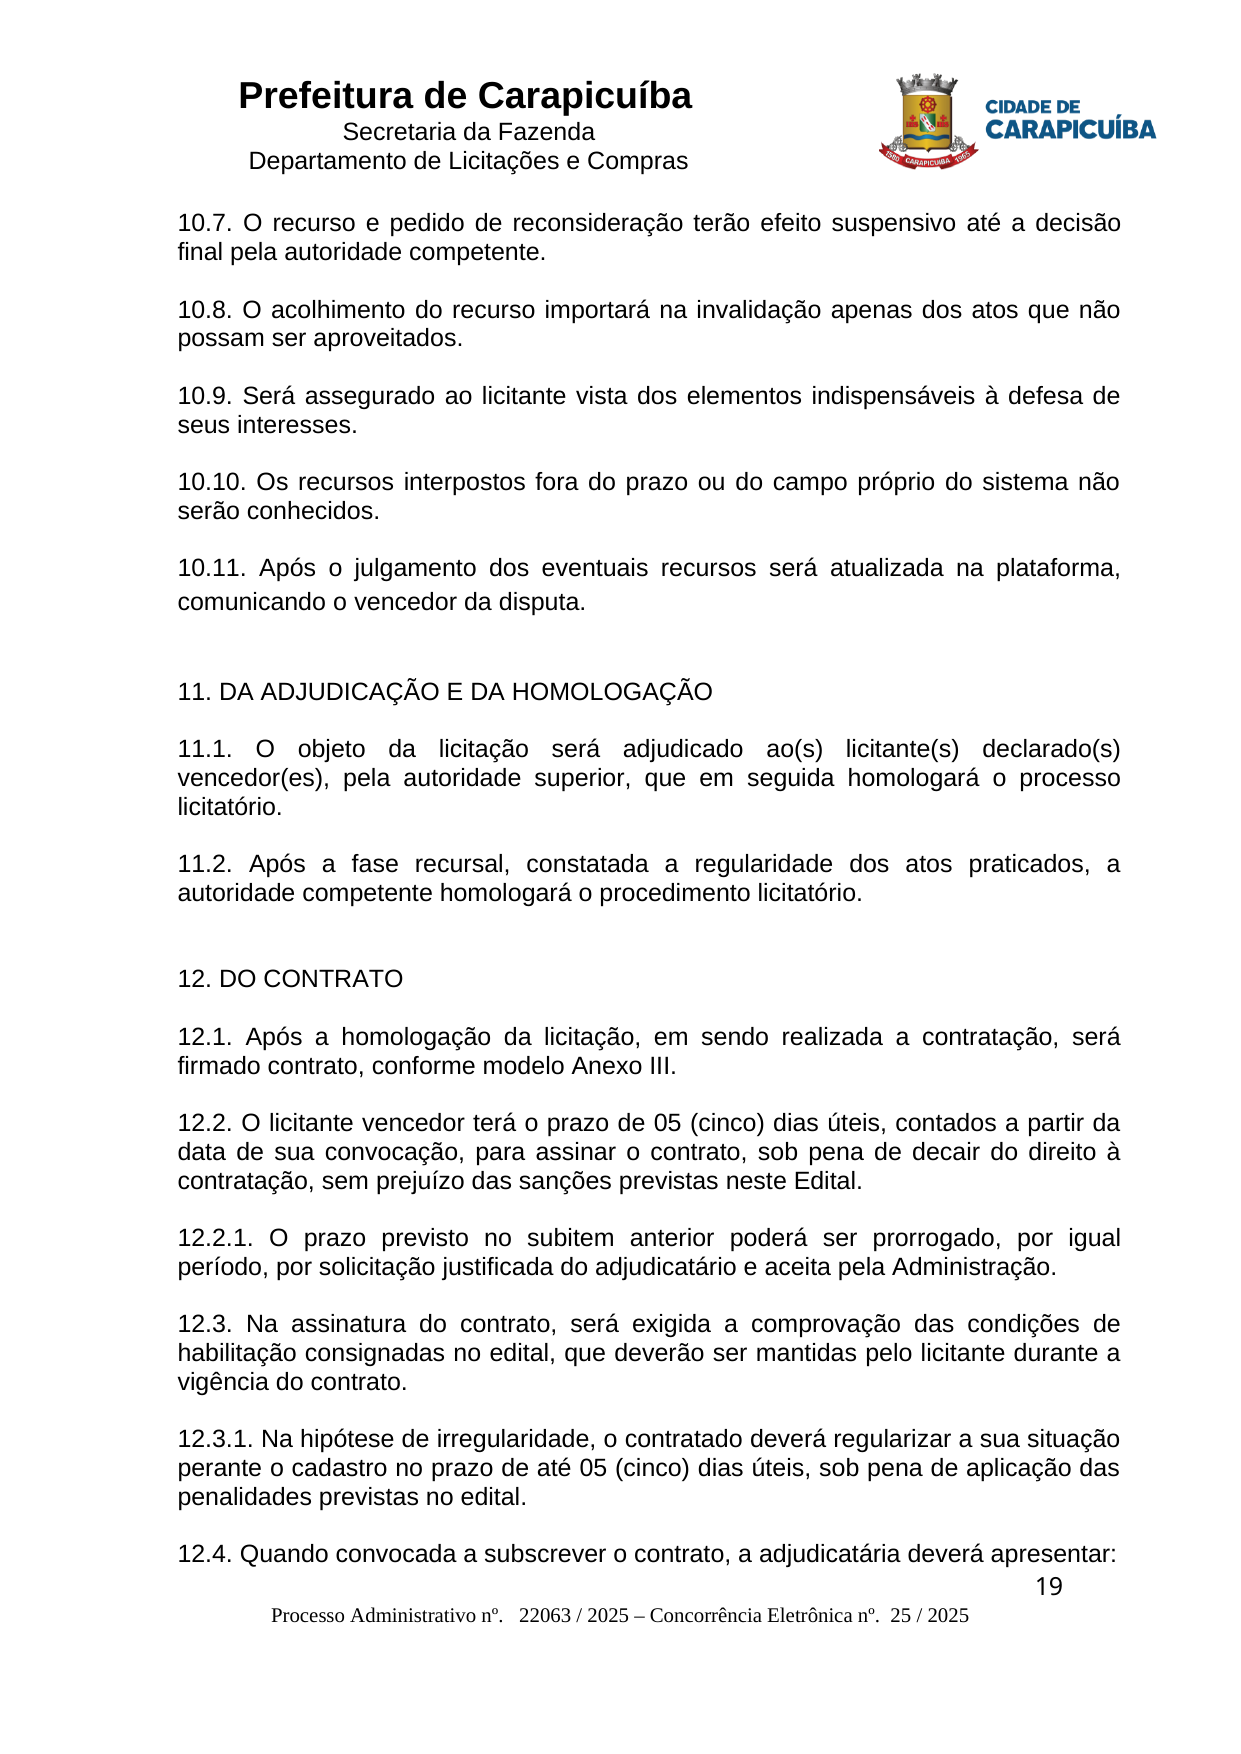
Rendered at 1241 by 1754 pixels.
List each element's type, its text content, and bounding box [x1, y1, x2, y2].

text 12.3.1. Na hipótese de irregularidade, o contratado deverá regularizar a sua situação perante o cadastro no prazo de até 05 (cinco) dias úteis, sob pena de aplicação das penalidades previstas no edital. [177, 1424, 1122, 1511]
text 12.3. Na assinatura do contrato, será exigida a comprovação das condições de habilitação consignadas no edital, que deverão ser mantidas pelo licitante durante a vigência do contrato. [177, 1309, 1122, 1396]
text 10.10. Os recursos interpostos fora do prazo ou do campo próprio do sistema não serão conhecidos. [177, 467, 1122, 525]
text 11.1. O objeto da licitação será adjudicado ao(s) licitante(s) declarado(s) vencedor(es), pela autoridade superior, que em seguida homologará o processo licitatório. [177, 734, 1122, 821]
picture [877, 65, 1159, 172]
text 12.2.1. O prazo previsto no subitem anterior poderá ser prorrogado, por igual período, por solicitação justificada do adjudicatário e aceita pela Administração. [177, 1223, 1122, 1281]
text 12. DO CONTRATO [177, 964, 1122, 993]
text 12.4. Quando convocada a subscrever o contrato, a adjudicatária deverá apresentar: [177, 1539, 1122, 1568]
text 10.11. Após o julgamento dos eventuais recursos será atualizada na plataforma, comunicando o vencedor da disputa. [177, 553, 1122, 615]
text 12.2. O licitante vencedor terá o prazo de 05 (cinco) dias úteis, contados a partir da data de sua convocação, para assinar o contrato, sob pena de decair do direito à contratação, sem prejuízo das sanções previstas neste Edital. [177, 1108, 1122, 1194]
text 10.8. O acolhimento do recurso importará na invalidação apenas dos atos que não possam ser aproveitados. [177, 295, 1122, 352]
text 10.7. O recurso e pedido de reconsideração terão efeito suspensivo até a decisão final pela autoridade competente. [177, 208, 1122, 266]
text 11. DA ADJUDICAÇÃO E DA HOMOLOGAÇÃO [177, 677, 1122, 706]
text 11.2. Após a fase recursal, constatada a regularidade dos atos praticados, a autoridade competente homologará o procedimento licitatório. [177, 849, 1122, 907]
text 10.9. Será assegurado ao licitante vista dos elementos indispensáveis à defesa de seus interesses. [177, 381, 1122, 438]
text 12.1. Após a homologação da licitação, em sendo realizada a contratação, será firmado contrato, conforme modelo Anexo III. [177, 1022, 1122, 1079]
